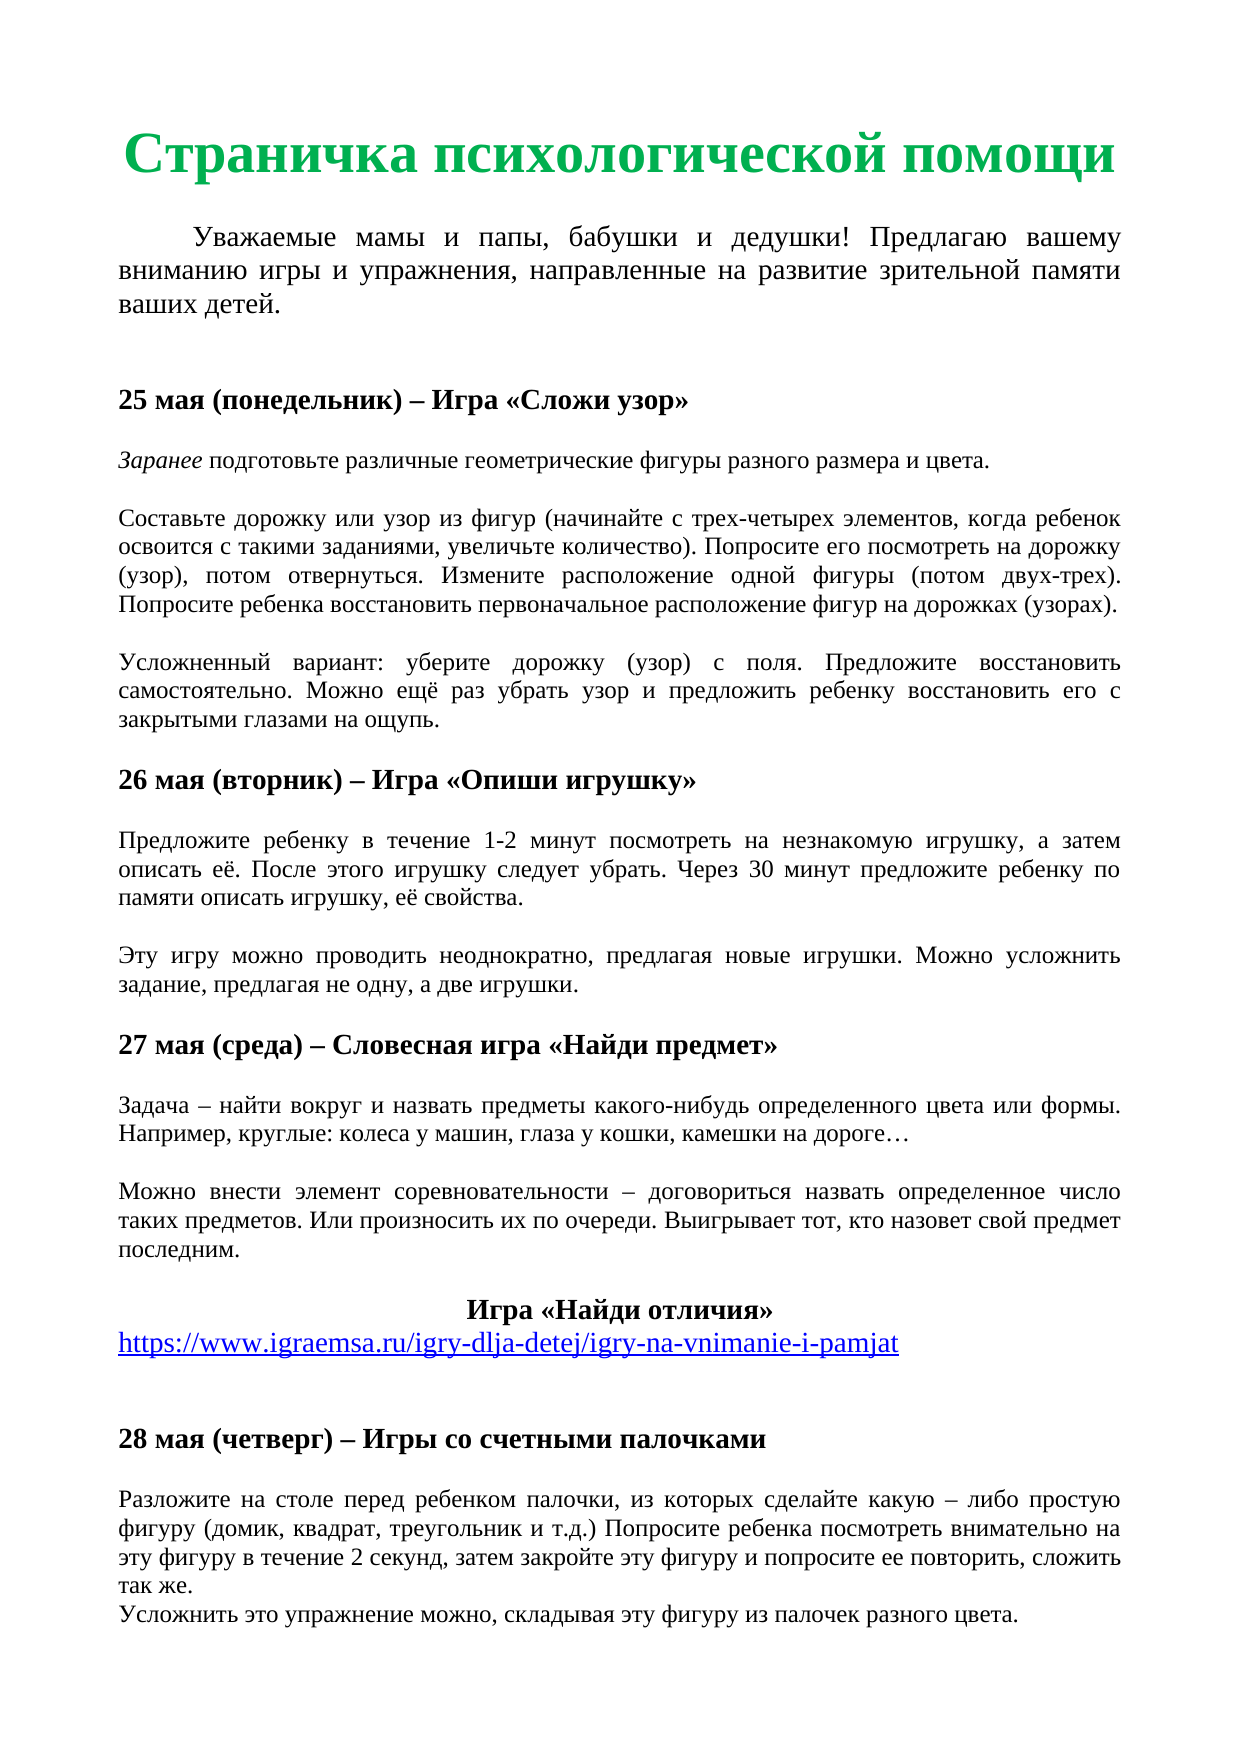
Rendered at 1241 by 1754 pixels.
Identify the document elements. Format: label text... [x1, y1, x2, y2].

subtitle Задача – найти вокруг и назвать предметы какого-нибудь определенного цвета или формы. Например, круглые: колеса у машин, глаза у кошки, камешки на дороге… [118, 1090, 1122, 1147]
text Страничка психологической помощи [118, 118, 1122, 185]
subtitle 28 мая (четверг) – Игры со счетными палочками [118, 1422, 1122, 1455]
subtitle Можно внести элемент соревновательности – договориться назвать определенное число таких предметов. Или произносить их по очереди. Выигрывает тот, кто назовет свой предмет последним. [118, 1176, 1122, 1263]
subtitle Составьте дорожку или узор из фигур (начинайте с трех-четырех элементов, когда ребенок освоится с такими заданиями, увеличьте количество). Попросите его посмотреть на дорожку (узор), потом отвернуться. Измените расположение одной фигуры (потом двух-трех). Попросите ребенка восстановить первоначальное расположение фигур на дорожках (узорах). [118, 503, 1122, 618]
subtitle Заранее подготовьте различные геометрические фигуры разного размера и цвета. [118, 445, 1122, 473]
subtitle 26 мая (вторник) – Игра «Опиши игрушку» [118, 762, 1122, 796]
text Игра «Найди отличия» [118, 1292, 1122, 1325]
text Уважаемые мамы и папы, бабушки и дедушки! Предлагаю вашему вниманию игры и упражнения, направленные на развитие зрительной памяти ваших детей. [118, 219, 1122, 319]
text https://www.igraemsa.ru/igry-dlja-detej/igry-na-vnimanie-i-pamjat [118, 1325, 1122, 1359]
subtitle Предложите ребенку в течение 1-2 минут посмотреть на незнакомую игрушку, а затем описать её. После этого игрушку следует убрать. Через 30 минут предложите ребенку по памяти описать игрушку, её свойства. [118, 825, 1122, 911]
subtitle Эту игру можно проводить неоднократно, предлагая новые игрушки. Можно усложнить задание, предлагая не одну, а две игрушки. [118, 940, 1122, 998]
subtitle Усложнить это упражнение можно, складывая эту фигуру из палочек разного цвета. [118, 1599, 1122, 1628]
subtitle 27 мая (среда) – Словесная игра «Найди предмет» [118, 1027, 1122, 1061]
subtitle Усложненный вариант: уберите дорожку (узор) с поля. Предложите восстановить самостоятельно. Можно ещё раз убрать узор и предложить ребенку восстановить его с закрытыми глазами на ощупь. [118, 647, 1122, 733]
subtitle Разложите на столе перед ребенком палочки, из которых сделайте какую – либо простую фигуру (домик, квадрат, треугольник и т.д.) Попросите ребенка посмотреть внимательно на эту фигуру в течение 2 секунд, затем закройте эту фигуру и попросите ее повторить, сложить так же. [118, 1484, 1122, 1599]
subtitle 25 мая (понедельник) – Игра «Сложи узор» [118, 382, 1122, 416]
